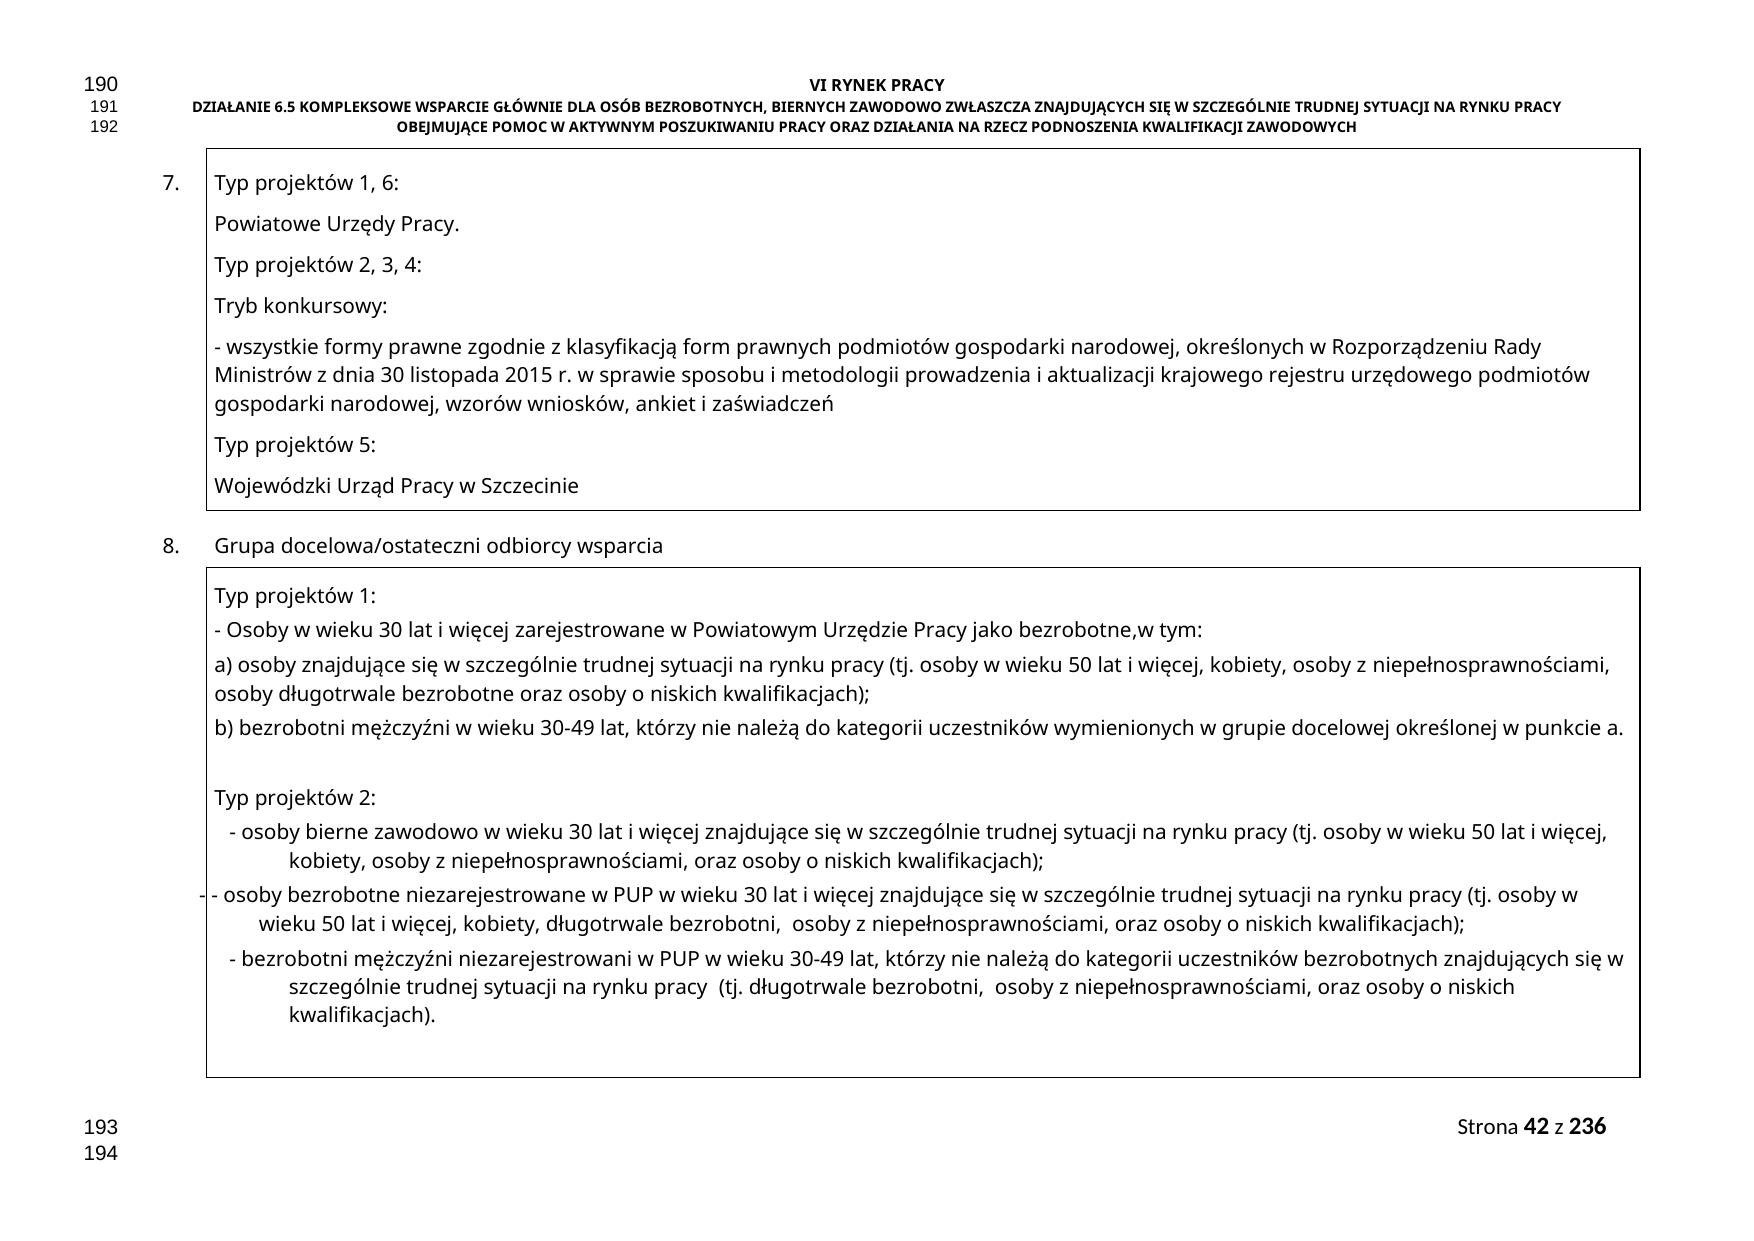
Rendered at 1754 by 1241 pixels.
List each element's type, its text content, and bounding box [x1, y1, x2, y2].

table_cell [118, 148, 206, 510]
table_cell Typ projektów 1, 6: Powiatowe Urzędy Pracy. Typ projektów 2, 3, 4: Tryb konkursowy: - wszystkie formy prawne zgodnie z klasyfikacją form prawnych podmiotów gospodarki narodowej, określonych w Rozporządzeniu Rady Ministrów z dnia 30 listopada 2015 r. w sprawie sposobu i metodologii prowadzenia i aktualizacji krajowego rejestru urzędowego podmiotów gospodarki narodowej, wzorów wniosków, ankiet i zaświadczeń Typ projektów 5: Wojewódzki Urząd Pracy w Szczecinie [207, 149, 1639, 510]
table_cell [118, 510, 207, 1077]
table_cell Grupa docelowa/ostateczni odbiorcy wsparcia [207, 511, 1640, 567]
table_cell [207, 568, 1639, 1077]
